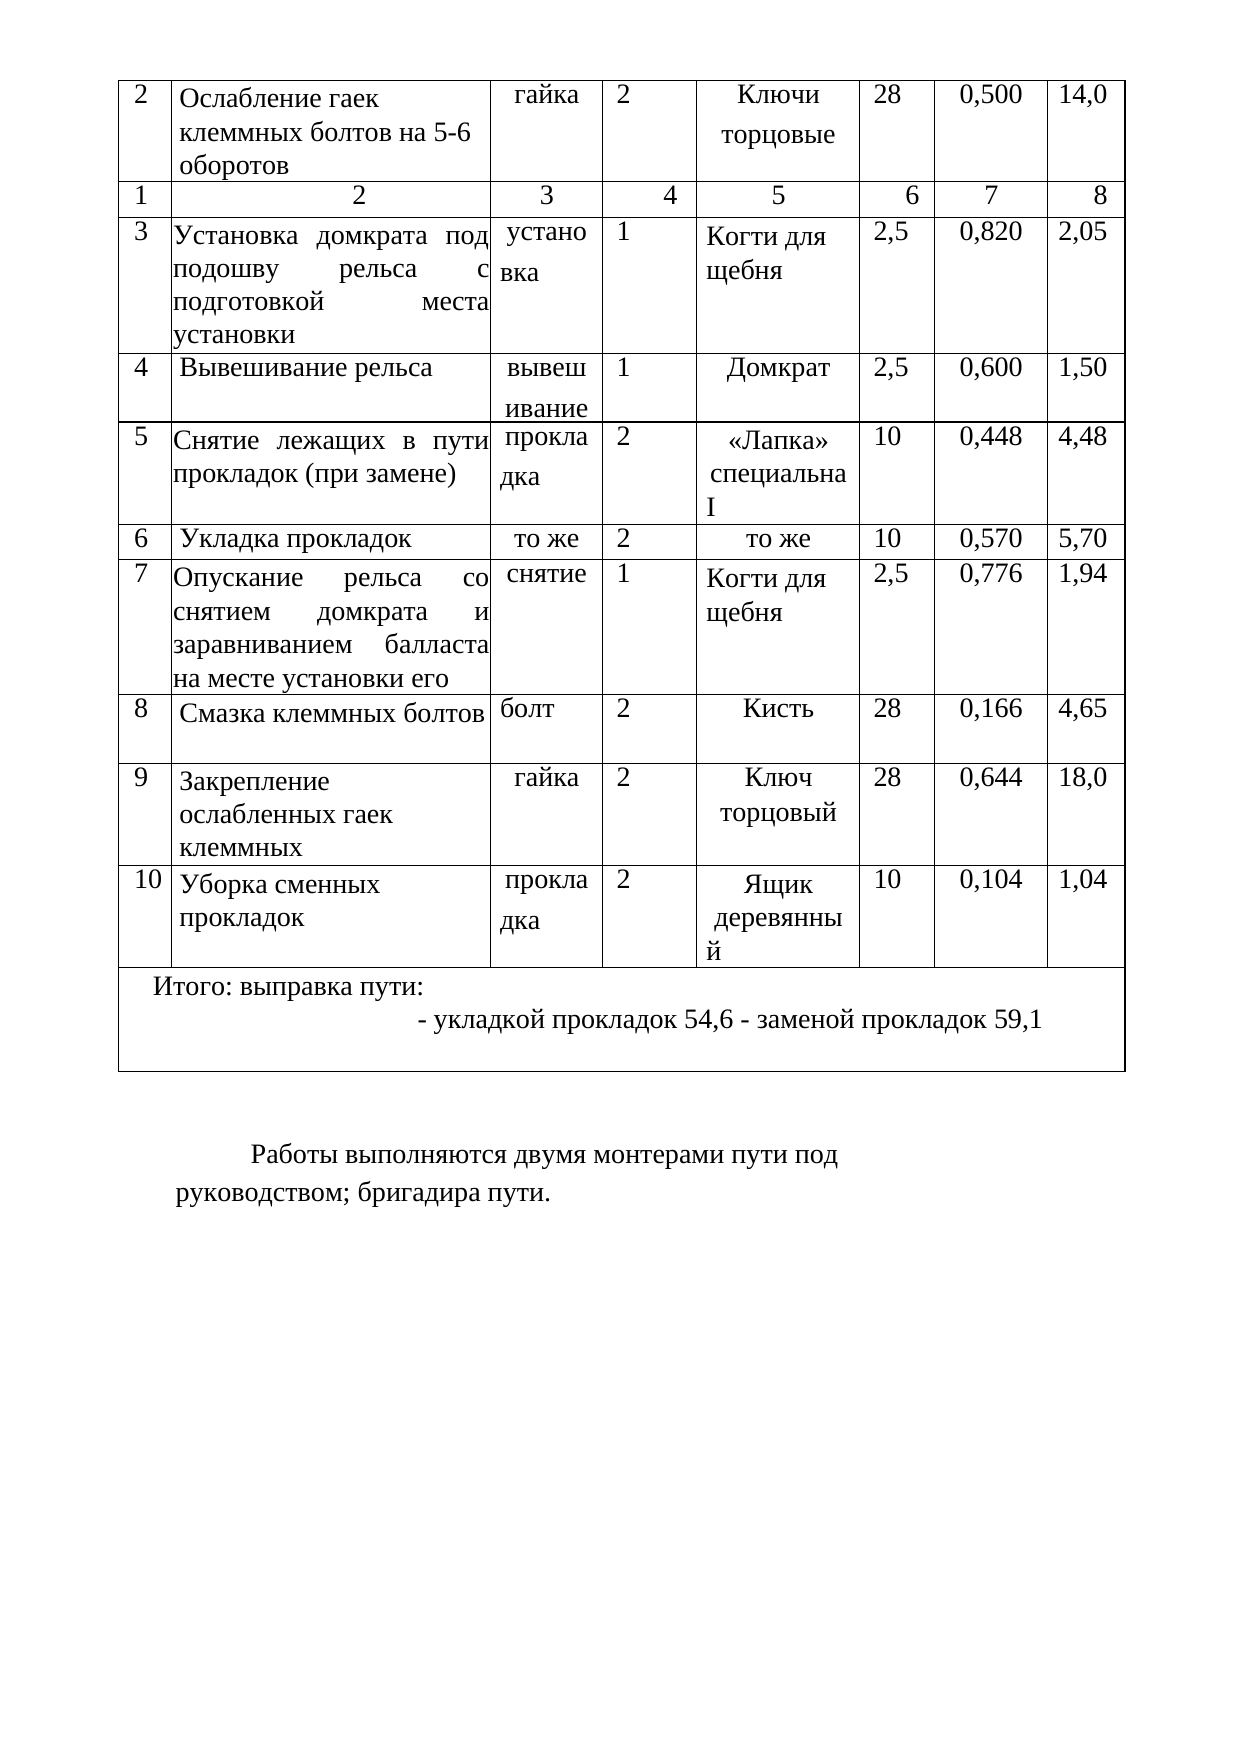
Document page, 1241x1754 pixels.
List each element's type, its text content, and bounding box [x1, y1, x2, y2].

table_cell то же [491, 525, 602, 559]
table_cell Укладка прокладок [172, 525, 490, 559]
table_cell «Лапка» специальна I [697, 423, 859, 524]
table_cell 10 [860, 423, 934, 524]
table_cell Ключи торцовые [697, 81, 859, 181]
table_cell 0,820 [935, 218, 1047, 353]
table_cell 0,166 [935, 695, 1047, 763]
table_cell Опускание рельса со снятием домкрата и заравниванием балласта на месте установки его [172, 560, 490, 694]
table_cell гайка [491, 764, 602, 865]
table_cell Снятие лежащих в пути прокладок (при замене) [172, 423, 490, 524]
table_cell 0,104 [935, 866, 1047, 967]
table_cell 0,644 [935, 764, 1047, 865]
table_cell снятие [491, 560, 602, 694]
table_cell 10 [119, 866, 171, 967]
table_cell 5 [119, 423, 171, 524]
table_cell 2,5 [860, 218, 934, 353]
table_cell 2 [603, 81, 696, 181]
table_cell Кисть [697, 695, 859, 763]
table_cell Закрепление ослабленных гаек клеммных [172, 764, 490, 865]
table_cell 28 [860, 764, 934, 865]
table_cell Установка домкрата под подошву рельса с подготовкой места установки [172, 218, 490, 353]
table_cell 0,448 [935, 423, 1047, 524]
table_cell болт [491, 695, 602, 763]
table_cell 1,04 [1048, 866, 1124, 967]
table_cell 2 [119, 81, 171, 181]
table_cell Итого: выправка пути: - укладкой прокладок 54,6 - заменой прокладок 59,1 [119, 968, 1124, 1071]
table_cell 1,94 [1048, 560, 1124, 694]
table_cell 5,70 [1048, 525, 1124, 559]
table_cell вывеш ивание [491, 354, 602, 421]
table_cell 2,5 [860, 354, 934, 421]
table_cell Когти для щебня [697, 218, 859, 353]
table_cell 4 [603, 182, 696, 217]
text Работы выполняются двумя монтерами пути под руководством; бригадира пути. [175, 1133, 934, 1208]
table_cell 6 [119, 525, 171, 559]
table_cell 4,65 [1048, 695, 1124, 763]
table_cell 1 [603, 354, 696, 421]
table_cell то же [697, 525, 859, 559]
table_cell 6 [860, 182, 934, 217]
table_cell 3 [491, 182, 602, 217]
table_cell 8 [1048, 182, 1124, 217]
table_cell Смазка клеммных болтов [172, 695, 490, 763]
table_cell 28 [860, 81, 934, 181]
table_cell 7 [935, 182, 1047, 217]
table_cell 2,05 [1048, 218, 1124, 353]
table_cell 7 [119, 560, 171, 694]
table_cell 2 [603, 764, 696, 865]
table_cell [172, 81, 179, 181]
table_cell 2 [603, 695, 696, 763]
table_cell 2 [603, 525, 696, 559]
table_cell Ящик деревянны й [697, 866, 859, 967]
table_cell 1 [603, 560, 696, 694]
table_cell Домкрат [697, 354, 859, 421]
table_cell 2 [603, 866, 696, 967]
table_cell 3 [119, 218, 171, 353]
table_cell 9 [119, 764, 171, 865]
table_cell Ключ торцовый [697, 764, 859, 865]
table_cell 4,48 [1048, 423, 1124, 524]
table_cell Вывешивание рельса [172, 354, 490, 421]
table_cell 2,5 [860, 560, 934, 694]
table_cell 1 [603, 218, 696, 353]
table_cell 0,776 [935, 560, 1047, 694]
table_cell устано вка [491, 218, 602, 353]
table_cell прокла дка [491, 423, 602, 524]
table_cell 0,500 [935, 81, 1047, 181]
table_cell 1 [119, 182, 171, 217]
table_cell 8 [119, 695, 171, 763]
table_cell 2 [603, 423, 696, 524]
table_cell 0,570 [935, 525, 1047, 559]
table_cell Уборка сменных прокладок [172, 866, 490, 967]
table_cell 18,0 [1048, 764, 1124, 865]
table_cell Ослабление гаек клеммных болтов на 5-6 оборотов [289, 81, 490, 181]
table_cell 10 [860, 866, 934, 967]
table_cell 14,0 [1048, 81, 1124, 181]
table_cell 2 [172, 182, 490, 217]
table_cell 5 [697, 182, 859, 217]
table_cell 4 [119, 354, 171, 421]
table_cell 1,50 [1048, 354, 1124, 421]
table_cell прокла дка [491, 866, 602, 967]
table_cell 10 [860, 525, 934, 559]
table_cell 28 [860, 695, 934, 763]
table_cell 0,600 [935, 354, 1047, 421]
table_cell Когти для щебня [697, 560, 859, 694]
table_cell гайка [491, 81, 602, 181]
